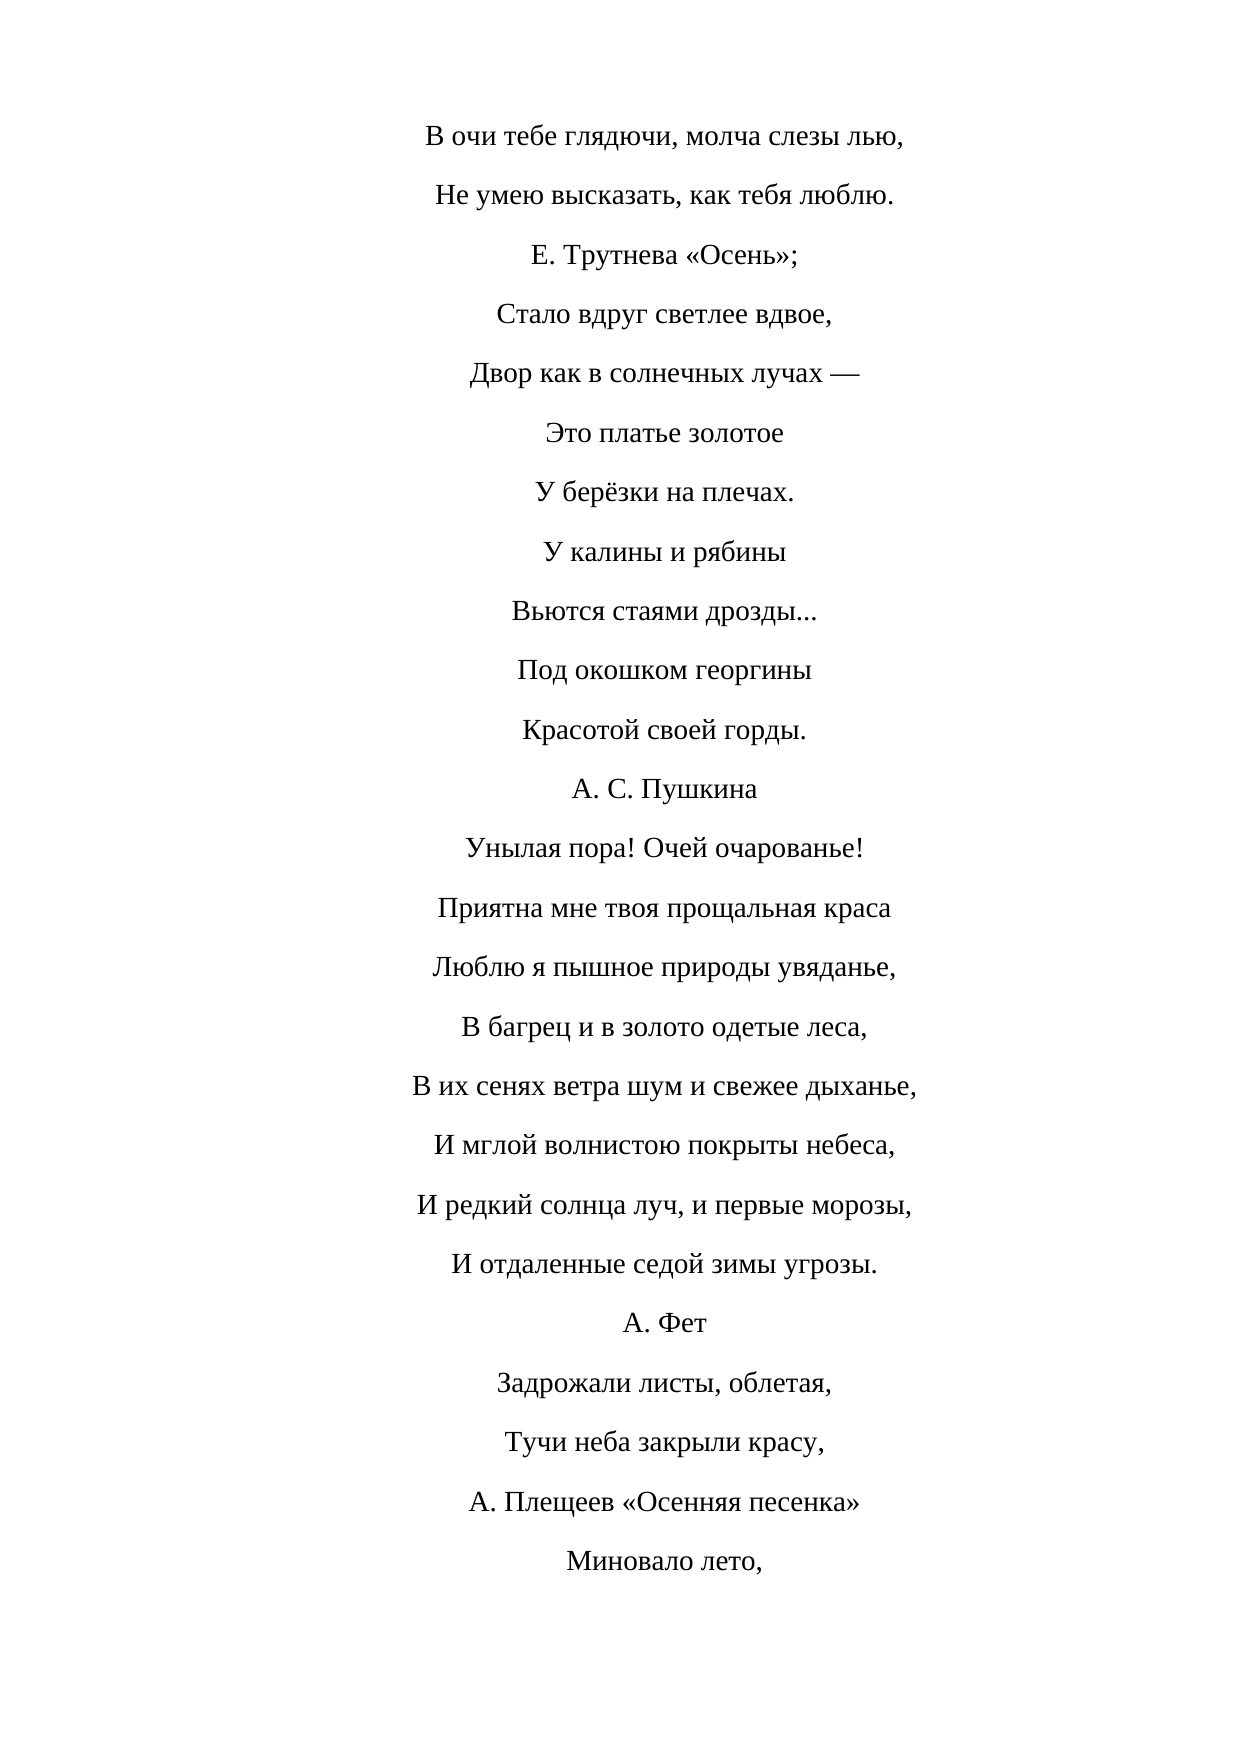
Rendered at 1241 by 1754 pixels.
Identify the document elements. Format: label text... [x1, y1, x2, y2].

text Тучи неба закрыли красу, [177, 1424, 1152, 1458]
text И редкий солнца луч, и первые морозы, [177, 1187, 1152, 1220]
text Двор как в солнечных лучах — [177, 356, 1152, 389]
text Люблю я пышное природы увяданье, [177, 949, 1152, 983]
text А. С. Пушкина [177, 771, 1152, 805]
text И отдаленные седой зимы угрозы. [177, 1246, 1152, 1280]
text В их сенях ветра шум и свежее дыханье, [177, 1068, 1152, 1102]
text Вьются стаями дрозды... [177, 593, 1152, 627]
text Под окошком георгины [177, 652, 1152, 686]
text А. Фет [177, 1306, 1152, 1339]
text Стало вдруг светлее вдвое, [177, 296, 1152, 330]
text У калины и рябины [177, 534, 1152, 567]
text У берёзки на плечах. [177, 474, 1152, 508]
text Не умею высказать, как тебя люблю. [177, 177, 1152, 211]
text Задрожали листы, облетая, [177, 1365, 1152, 1398]
text Это платье золотое [177, 415, 1152, 448]
text Е. Трутнева «Осень»; [177, 237, 1152, 270]
text А. Плещеев «Осенняя песенка» [177, 1484, 1152, 1517]
text В багрец и в золото одетые леса, [177, 1009, 1152, 1042]
text Красотой своей горды. [177, 712, 1152, 745]
text Миновало лето, [177, 1543, 1152, 1577]
text Приятна мне твоя прощальная краса [177, 890, 1152, 923]
text Унылая пора! Очей очарованье! [177, 831, 1152, 864]
text И мглой волнистою покрыты небеса, [177, 1127, 1152, 1161]
text В очи тебе глядючи, молча слезы лью, [177, 118, 1152, 152]
